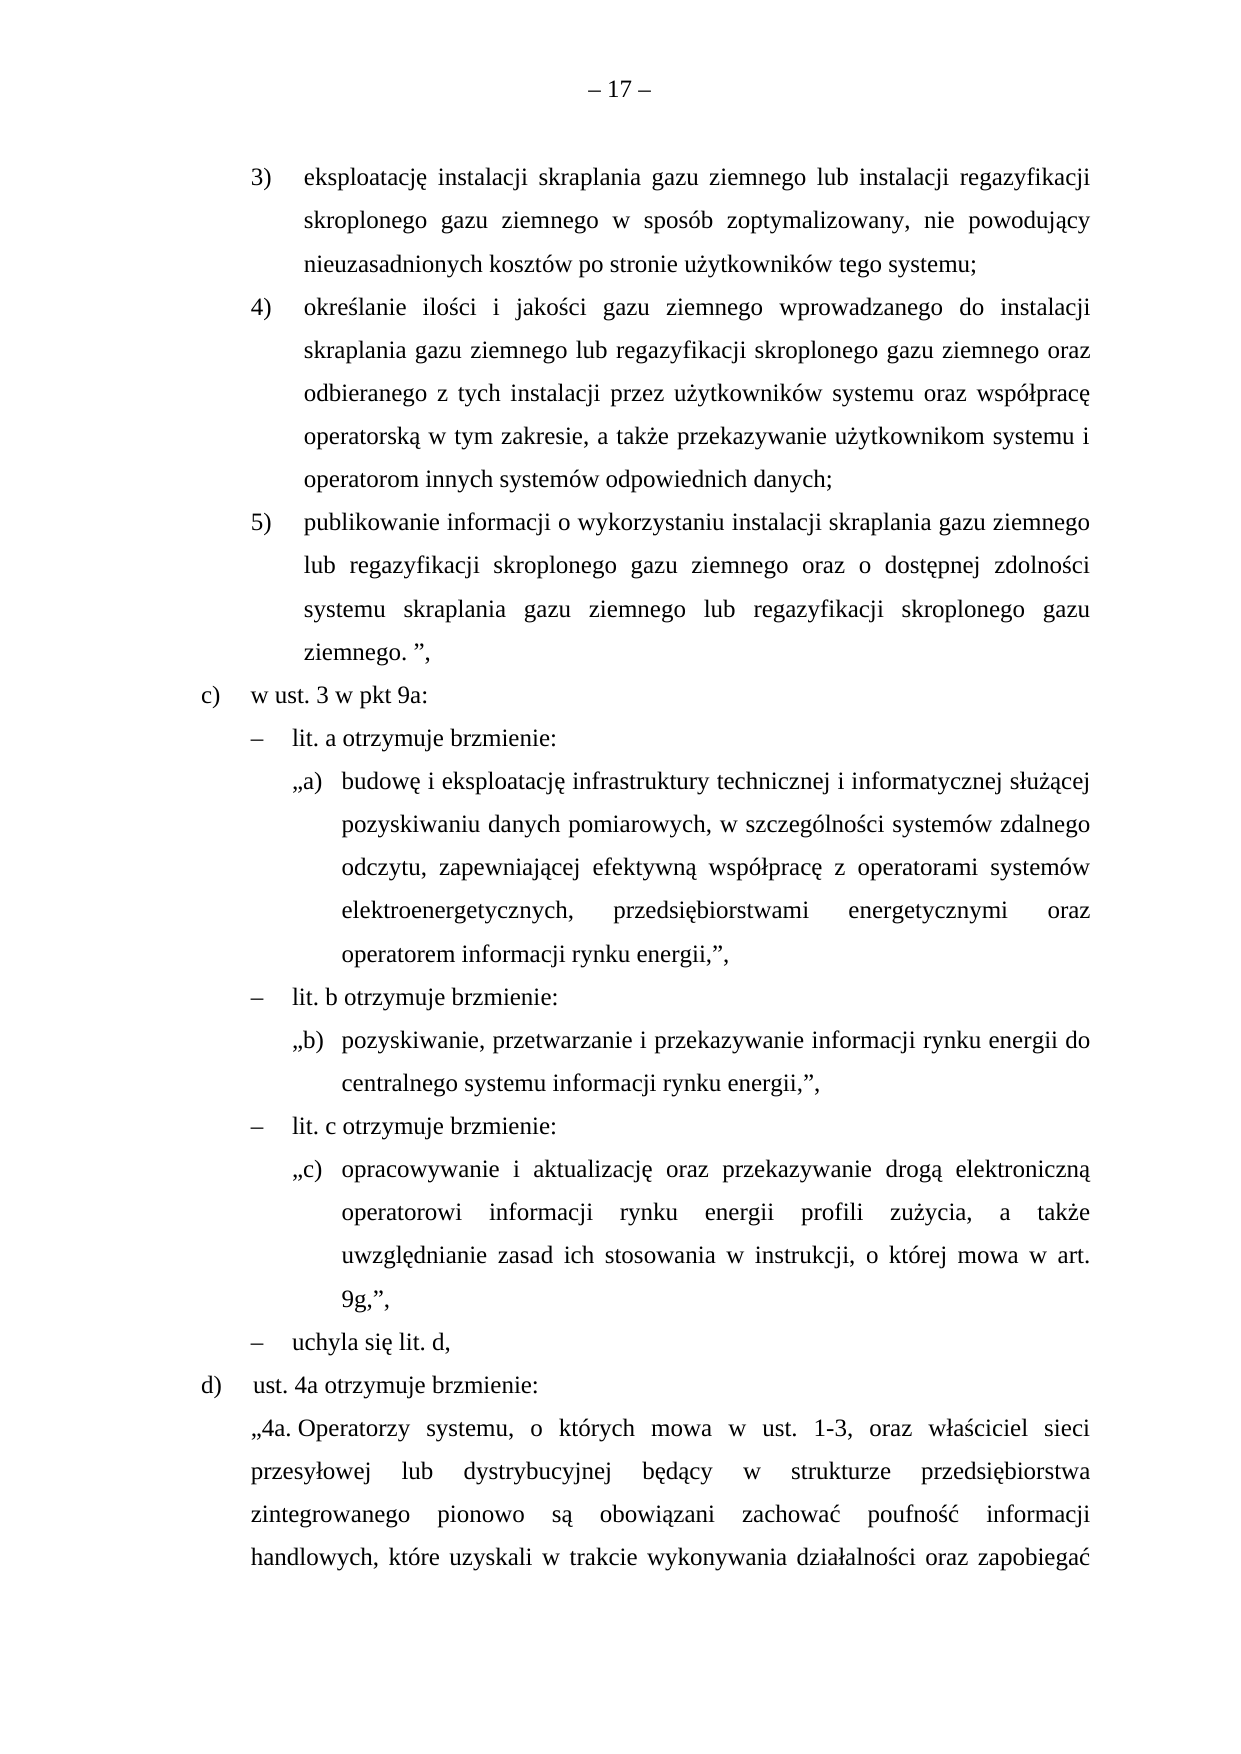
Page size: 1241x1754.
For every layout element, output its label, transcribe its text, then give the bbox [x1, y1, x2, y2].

text 3) eksploatację instalacji skraplania gazu ziemnego lub instalacji regazyfikacji skroplonego gazu ziemnego w sposób zoptymalizowany, nie powodujący nieuzasadnionych kosztów po stronie użytkowników tego systemu; [251, 162, 1091, 277]
text 4) określanie ilości i jakości gazu ziemnego wprowadzanego do instalacji skraplania gazu ziemnego lub regazyfikacji skroplonego gazu ziemnego oraz odbieranego z tych instalacji przez użytkowników systemu oraz współpracę operatorską w tym zakresie, a także przekazywanie użytkownikom systemu i operatorom innych systemów odpowiednich danych; [251, 292, 1091, 493]
text – uchyla się lit. d, [251, 1327, 1091, 1356]
text – lit. c otrzymuje brzmienie: [251, 1111, 1091, 1140]
text – lit. a otrzymuje brzmienie: [251, 723, 1091, 752]
text „b) pozyskiwanie, przetwarzanie i przekazywanie informacji rynku energii do centralnego systemu informacji rynku energii,”, [292, 1025, 1091, 1097]
text 5) publikowanie informacji o wykorzystaniu instalacji skraplania gazu ziemnego lub regazyfikacji skroplonego gazu ziemnego oraz o dostępnej zdolności systemu skraplania gazu ziemnego lub regazyfikacji skroplonego gazu ziemnego. ”, [251, 507, 1091, 666]
text „c) opracowywanie i aktualizację oraz przekazywanie drogą elektroniczną operatorowi informacji rynku energii profili zużycia, a także uwzględnianie zasad ich stosowania w instrukcji, o której mowa w art. 9g,”, [292, 1154, 1091, 1312]
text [251, 1413, 1091, 1571]
text – lit. b otrzymuje brzmienie: [251, 982, 1091, 1011]
text d) ust. 4a otrzymuje brzmienie: [201, 1370, 1091, 1399]
text c) w ust. 3 w pkt 9a: [201, 680, 1091, 709]
text „a) budowę i eksploatację infrastruktury technicznej i informatycznej służącej pozyskiwaniu danych pomiarowych, w szczególności systemów zdalnego odczytu, zapewniającej efektywną współpracę z operatorami systemów elektroenergetycznych, przedsiębiorstwami energetycznymi oraz operatorem informacji rynku energii,”, [292, 766, 1091, 967]
